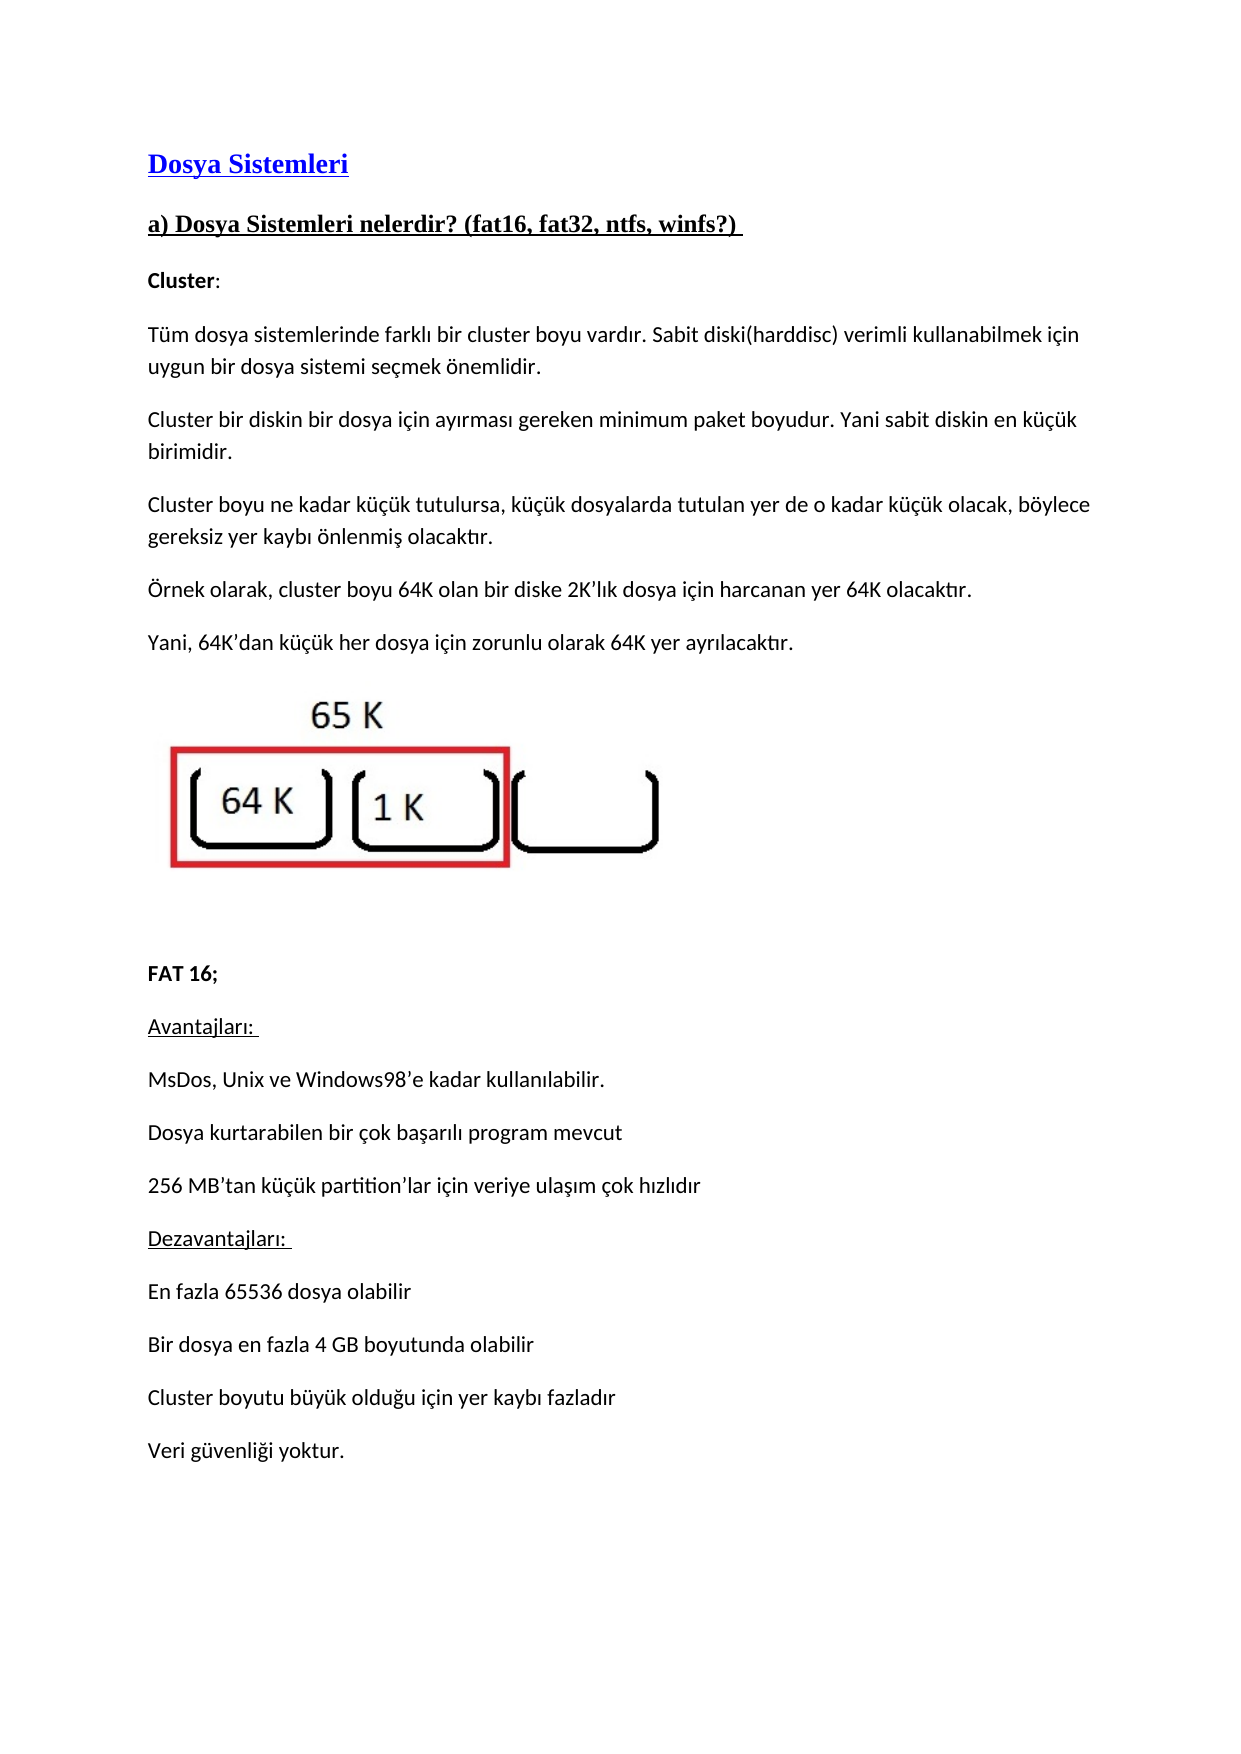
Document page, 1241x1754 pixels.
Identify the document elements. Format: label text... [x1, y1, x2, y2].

text 256 MB’tan küçük partition’lar için veriye ulaşım çok hızlıdır [148, 1171, 1093, 1199]
text Bir dosya en fazla 4 GB boyutunda olabilir [148, 1330, 1093, 1358]
text Cluster boyutu büyük olduğu için yer kaybı fazladır [148, 1383, 1093, 1411]
text Tüm dosya sistemlerinde farklı bir cluster boyu vardır. Sabit diski(harddisc) verimli kullanabilmek için uygun bir dosya sistemi seçmek önemlidir. [148, 320, 1093, 380]
text Cluster bir diskin bir dosya için ayırması gereken minimum paket boyudur. Yani sabit diskin en küçük birimidir. [148, 405, 1093, 465]
text MsDos, Unix ve Windows98’e kadar kullanılabilir. [148, 1065, 1093, 1093]
text Veri güvenliği yoktur. [148, 1436, 1093, 1464]
text Örnek olarak, cluster boyu 64K olan bir diske 2K’lık dosya için harcanan yer 64K olacaktır. [148, 575, 1093, 603]
text Avantajları: [148, 1012, 1093, 1040]
text Dosya kurtarabilen bir çok başarılı program mevcut [148, 1118, 1093, 1146]
text a) Dosya Sistemleri nelerdir? (fat16, fat32, ntfs, winfs?) [148, 209, 1093, 238]
text Cluster: [148, 267, 1093, 295]
text Dosya Sistemleri [148, 148, 1093, 180]
text En fazla 65536 dosya olabilir [148, 1277, 1093, 1305]
text Yani, 64K’dan küçük her dosya için zorunlu olarak 64K yer ayrılacaktır. [148, 628, 1093, 656]
text Dezavantajları: [148, 1224, 1093, 1252]
text FAT 16; [148, 959, 1093, 987]
text Cluster boyu ne kadar küçük tutulursa, küçük dosyalarda tutulan yer de o kadar küçük olacak, böylece gereksiz yer kaybı önlenmiş olacaktır. [148, 490, 1093, 550]
picture [147, 681, 672, 881]
